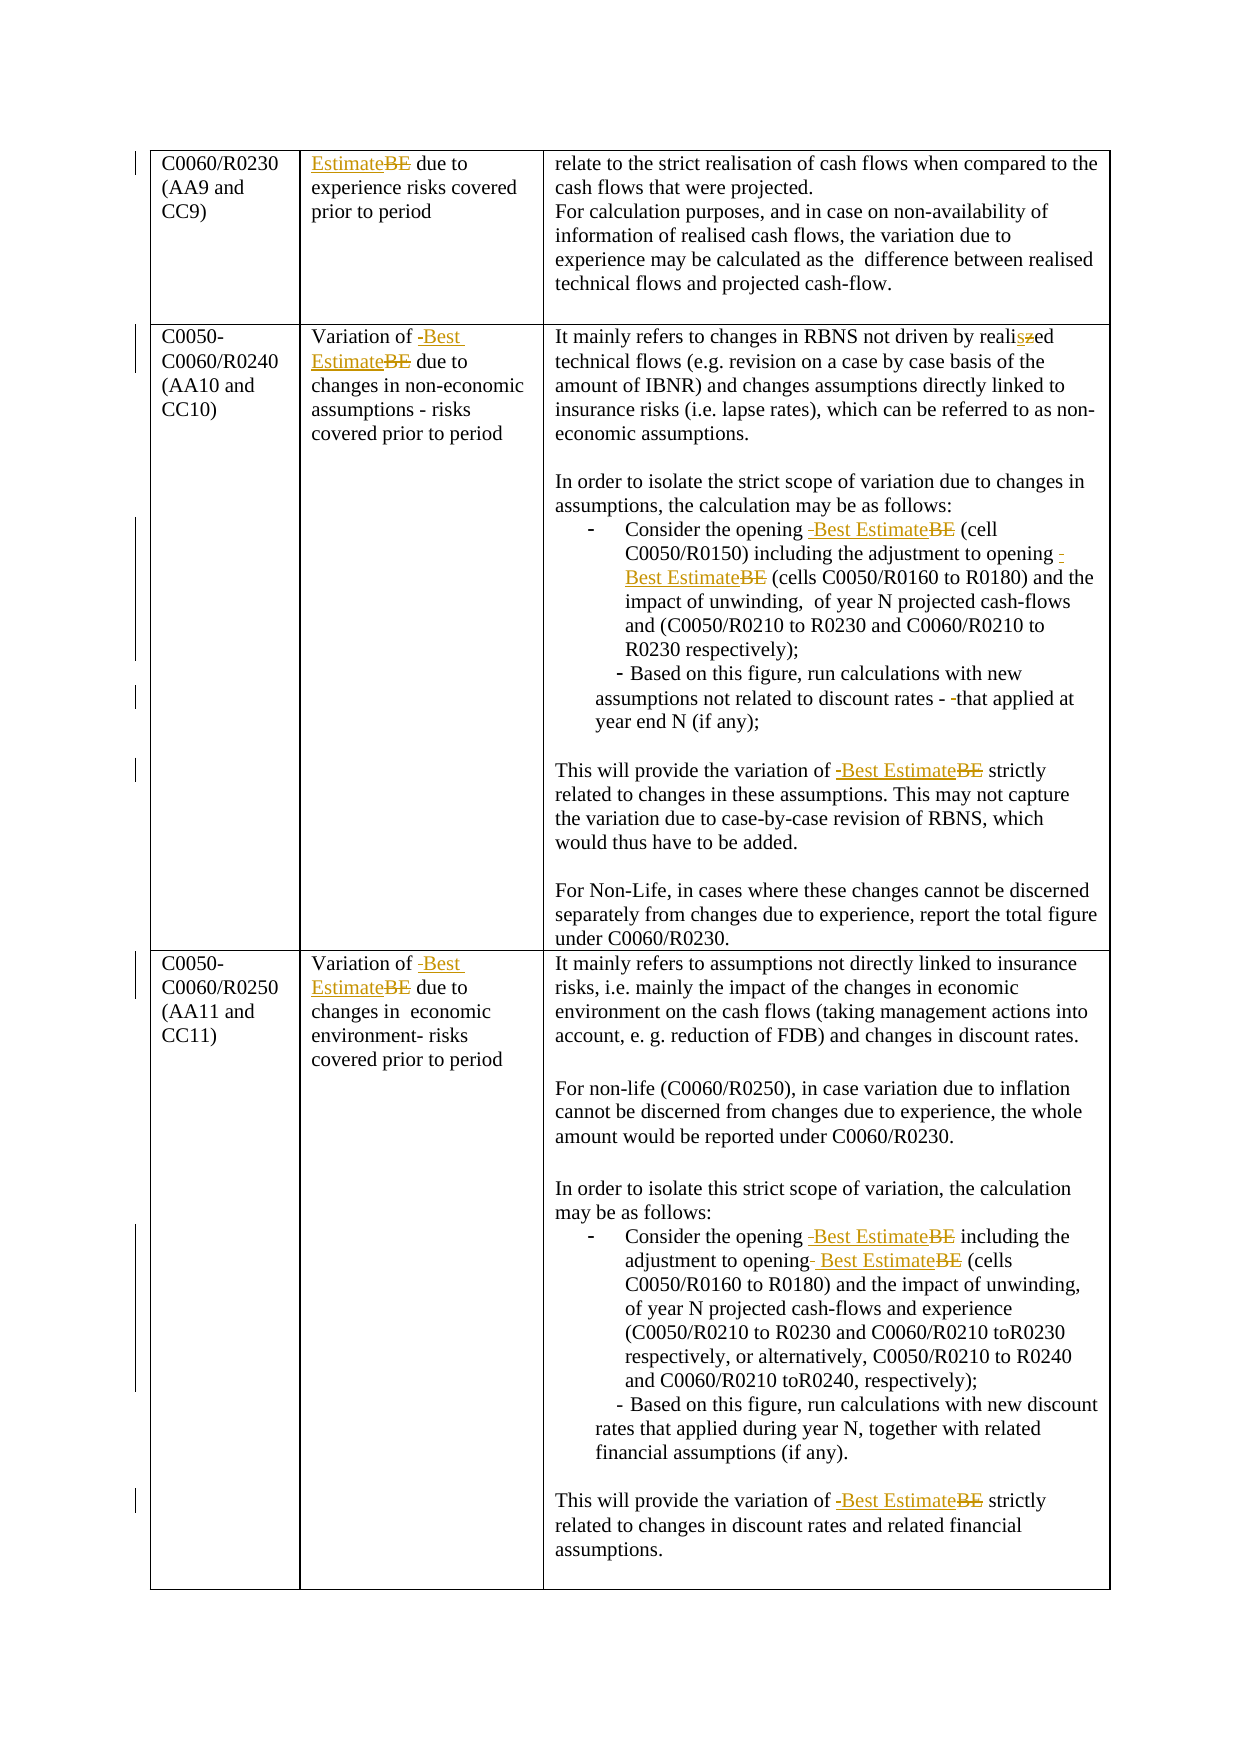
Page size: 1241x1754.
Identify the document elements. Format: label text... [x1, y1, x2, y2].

table_cell C0050-C0060/R0250 (AA11 and CC11) [151, 951, 299, 1589]
table_cell It mainly refers to assumptions not directly linked to insurance risks, i.e. mainly the impact of the changes in economic environment on the cash flows (taking management actions into account, e. g. reduction of FDB) and changes in discount rates. For non-life (C0060/R0250), in case variation due to inflation cannot be discerned from changes due to experience, the whole amount would be reported under C0060/R0230. In order to isolate this strict scope of variation, the calculation may be as follows: Consider the opening including the adjustment to opening (cells C0050/R0160 to R0180) and the impact of unwinding, of year N projected cash-flows and experience (C0050/R0210 to R0230 and C0060/R0210 toR0230 respectively, or alternatively, C0050/R0210 to R0240 and C0060/R0210 toR0240, respectively); Based on this figure, run calculations with new discount rates that applied during year N, together with related financial assumptions (if any). This will provide the variation of strictly related to changes in discount rates and related financial assumptions. [544, 951, 1109, 1589]
table_cell C0050-C0060/R0240 (AA10 and CC10) [151, 325, 299, 950]
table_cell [151, 151, 299, 323]
table_cell Variation of due to changes in economic environment- risks covered prior to period [301, 951, 543, 1589]
table_cell It mainly refers to changes in RBNS not driven by realied technical flows (e.g. revision on a case by case basis of the amount of IBNR) and changes assumptions directly linked to insurance risks (i.e. lapse rates), which can be referred to as non-economic assumptions. In order to isolate the strict scope of variation due to changes in assumptions, the calculation may be as follows: Consider the opening (cell C0050/R0150) including the adjustment to opening (cells C0050/R0160 to R0180) and the impact of unwinding, of year N projected cash-flows and (C0050/R0210 to R0230 and C0060/R0210 to R0230 respectively); Based on this figure, run calculations with new assumptions not related to discount rates - that applied at year end N (if any); This will provide the variation of strictly related to changes in these assumptions. This may not capture the variation due to case-by-case revision of RBNS, which would thus have to be added. For Non-Life, in cases where these changes cannot be discerned separately from changes due to experience, report the total figure under C0060/R0230. [544, 325, 1109, 950]
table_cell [544, 151, 1109, 323]
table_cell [301, 151, 543, 323]
table_cell Variation of due to changes in non-economic assumptions - risks covered prior to period [301, 325, 543, 950]
